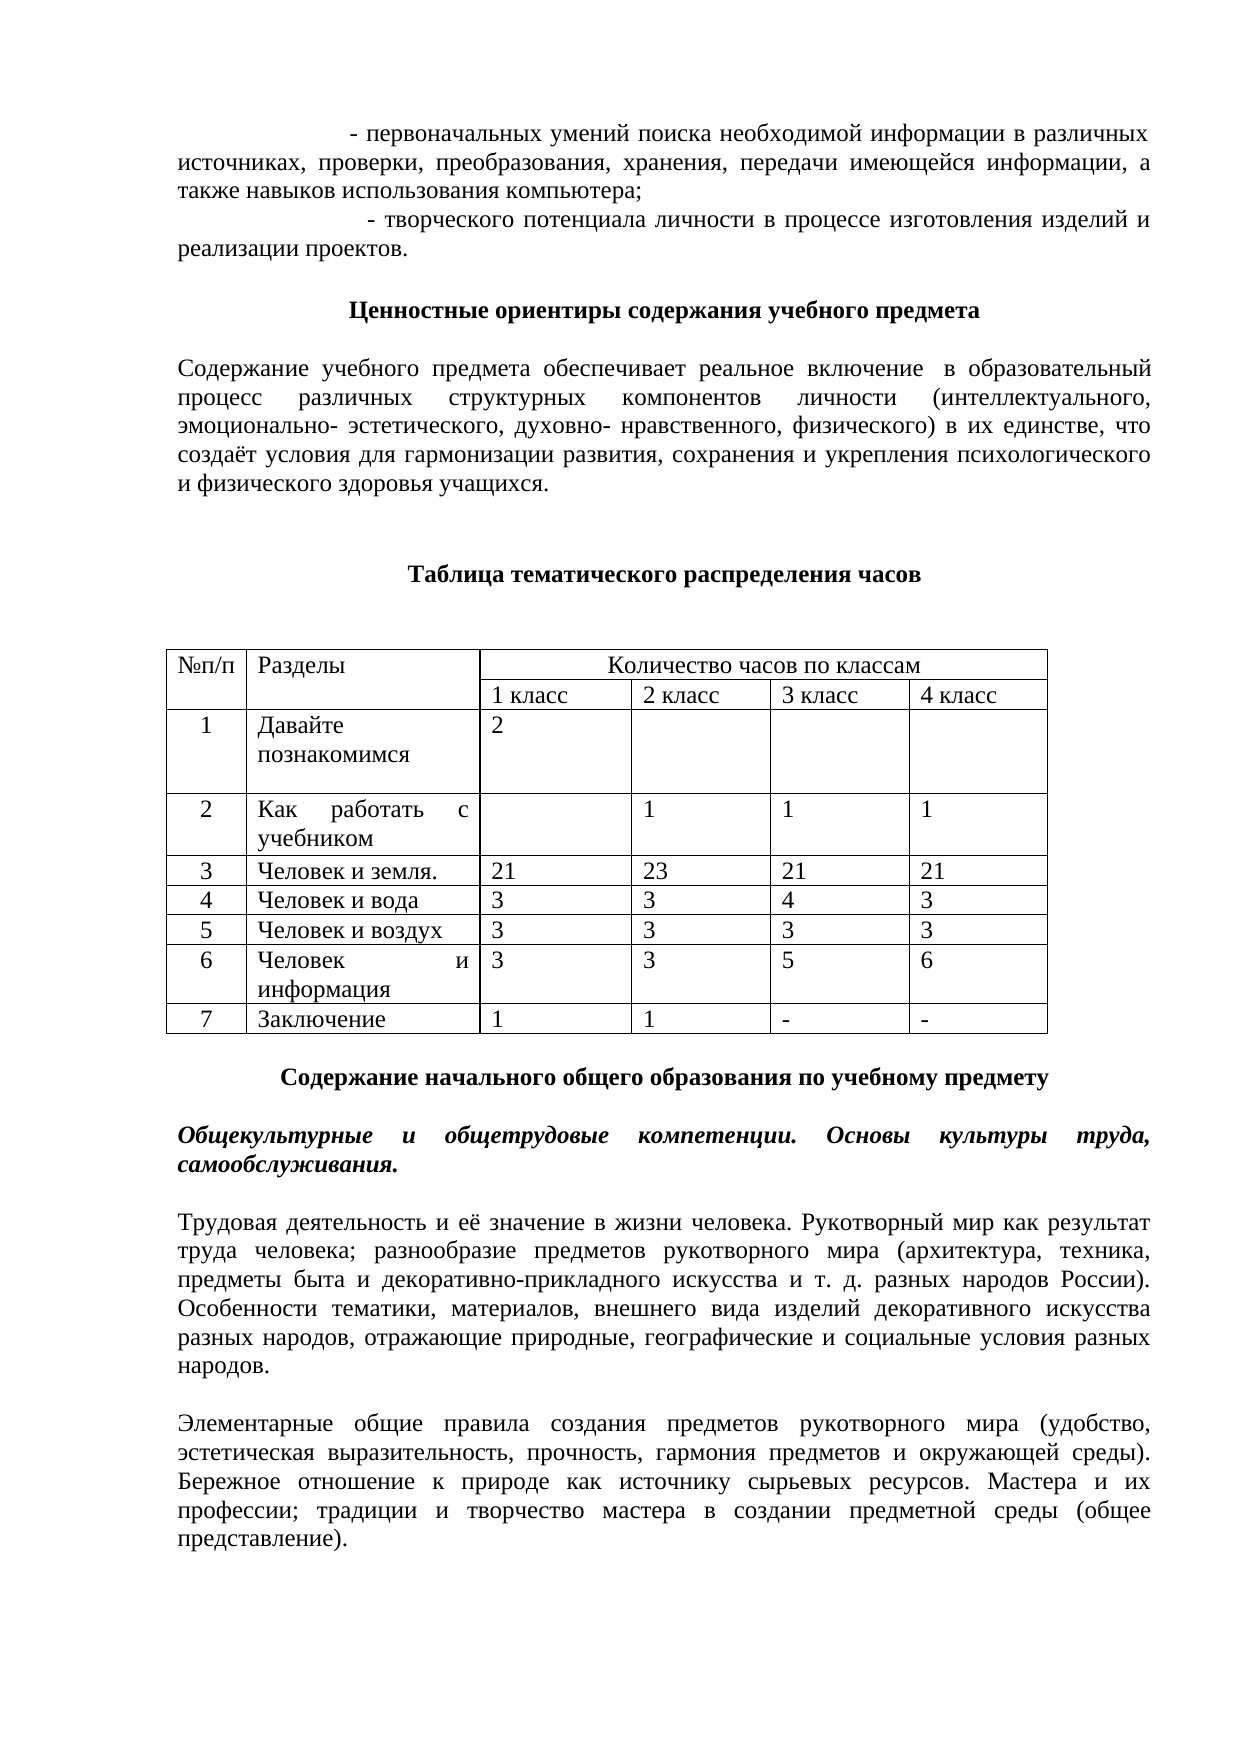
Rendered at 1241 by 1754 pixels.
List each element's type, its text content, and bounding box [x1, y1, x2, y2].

table_header Количество часов по классам [481, 650, 1047, 679]
text - творческого потенциала личности в процессе изготовления изделий и реализации проектов. [177, 204, 1152, 262]
table_cell Человек и информация [247, 945, 479, 1003]
table_header Разделы [247, 650, 479, 709]
text Трудовая деятельность и её значение в жизни человека. Рукотворный мир как результат труда человека; разнообразие предметов рукотворного мира (архитектура, техника, предметы быта и декоративно-прикладного искусства и т. д. разных народов России). Особенности тематики, материалов, внешнего вида изделий декоративного искусства разных народов, отражающие природные, географические и социальные условия разных народов. [177, 1207, 1152, 1379]
table_cell 6 [167, 945, 246, 1003]
table_cell Как работать с учебником [247, 794, 479, 855]
table_cell 1 [481, 1004, 631, 1032]
text Элементарные общие правила создания предметов рукотворного мира (удобство, эстетическая выразительность, прочность, гармония предметов и окружающей среды). Бережное отношение к природе как источнику сырьевых ресурсов. Мастера и их профессии; традиции и творчество мастера в создании предметной среды (общее представление). [177, 1408, 1152, 1552]
table_cell 3 [771, 915, 909, 944]
table_cell [910, 710, 1047, 793]
table_cell 1 [910, 794, 1047, 855]
table_cell 3 [481, 945, 631, 1003]
table_cell 23 [632, 856, 770, 884]
table_cell - [910, 1004, 1047, 1032]
table_cell 3 [632, 886, 770, 914]
table_cell 5 [771, 945, 909, 1003]
table_cell Заключение [247, 1004, 479, 1032]
table_cell 1 [632, 794, 770, 855]
table_cell 1 [771, 794, 909, 855]
table_cell 3 [167, 856, 246, 884]
text Содержание начального общего образования по учебному предмету [177, 1062, 1152, 1091]
table_cell 2 [481, 710, 631, 793]
table_header №п/п [167, 650, 246, 709]
table_cell 3 класс [771, 680, 909, 709]
table_cell 3 [481, 886, 631, 914]
text Содержание учебного предмета обеспечивает реальное включение в образовательный процесс различных структурных компонентов личности (интеллектуального, эмоционально- эстетического, духовно- нравственного, физического) в их единстве, что создаёт условия для гармонизации развития, сохранения и укрепления психологического и физического здоровья учащихся. [177, 353, 1152, 497]
table_cell Человек и воздух [247, 915, 479, 944]
table_cell 4 [167, 886, 246, 914]
table_cell 4 класс [910, 680, 1047, 709]
text Таблица тематического распределения часов [177, 559, 1152, 587]
table_cell 21 [910, 856, 1047, 884]
table_cell 5 [167, 915, 246, 944]
table_cell Человек и вода [247, 886, 479, 914]
table_cell 7 [167, 1004, 246, 1032]
table_cell 3 [632, 915, 770, 944]
table_cell 1 [167, 710, 246, 793]
table_cell 3 [632, 945, 770, 1003]
table_cell [481, 794, 631, 855]
table_cell 21 [771, 856, 909, 884]
table_cell [632, 710, 770, 793]
table_cell Давайте познакомимся [247, 710, 479, 793]
table_cell 1 класс [481, 680, 631, 709]
table_cell [771, 710, 909, 793]
text Ценностные ориентиры содержания учебного предмета [177, 295, 1152, 324]
table_cell 6 [910, 945, 1047, 1003]
table_cell 3 [910, 886, 1047, 914]
table_cell - [771, 1004, 909, 1032]
table_cell 4 [771, 886, 909, 914]
table_cell 2 класс [632, 680, 770, 709]
text - первоначальных умений поиска необходимой информации в различных источниках, проверки, преобразования, хранения, передачи имеющейся информации, а также навыков использования компьютера; [177, 118, 1152, 204]
table_cell 21 [481, 856, 631, 884]
table_cell 3 [481, 915, 631, 944]
table_cell 2 [167, 794, 246, 855]
table_cell 1 [632, 1004, 770, 1032]
text Общекультурные и общетрудовые компетенции. Основы культуры труда, самообслуживания. [177, 1120, 1152, 1178]
table_cell 3 [910, 915, 1047, 944]
table_cell Человек и земля. [247, 856, 479, 884]
